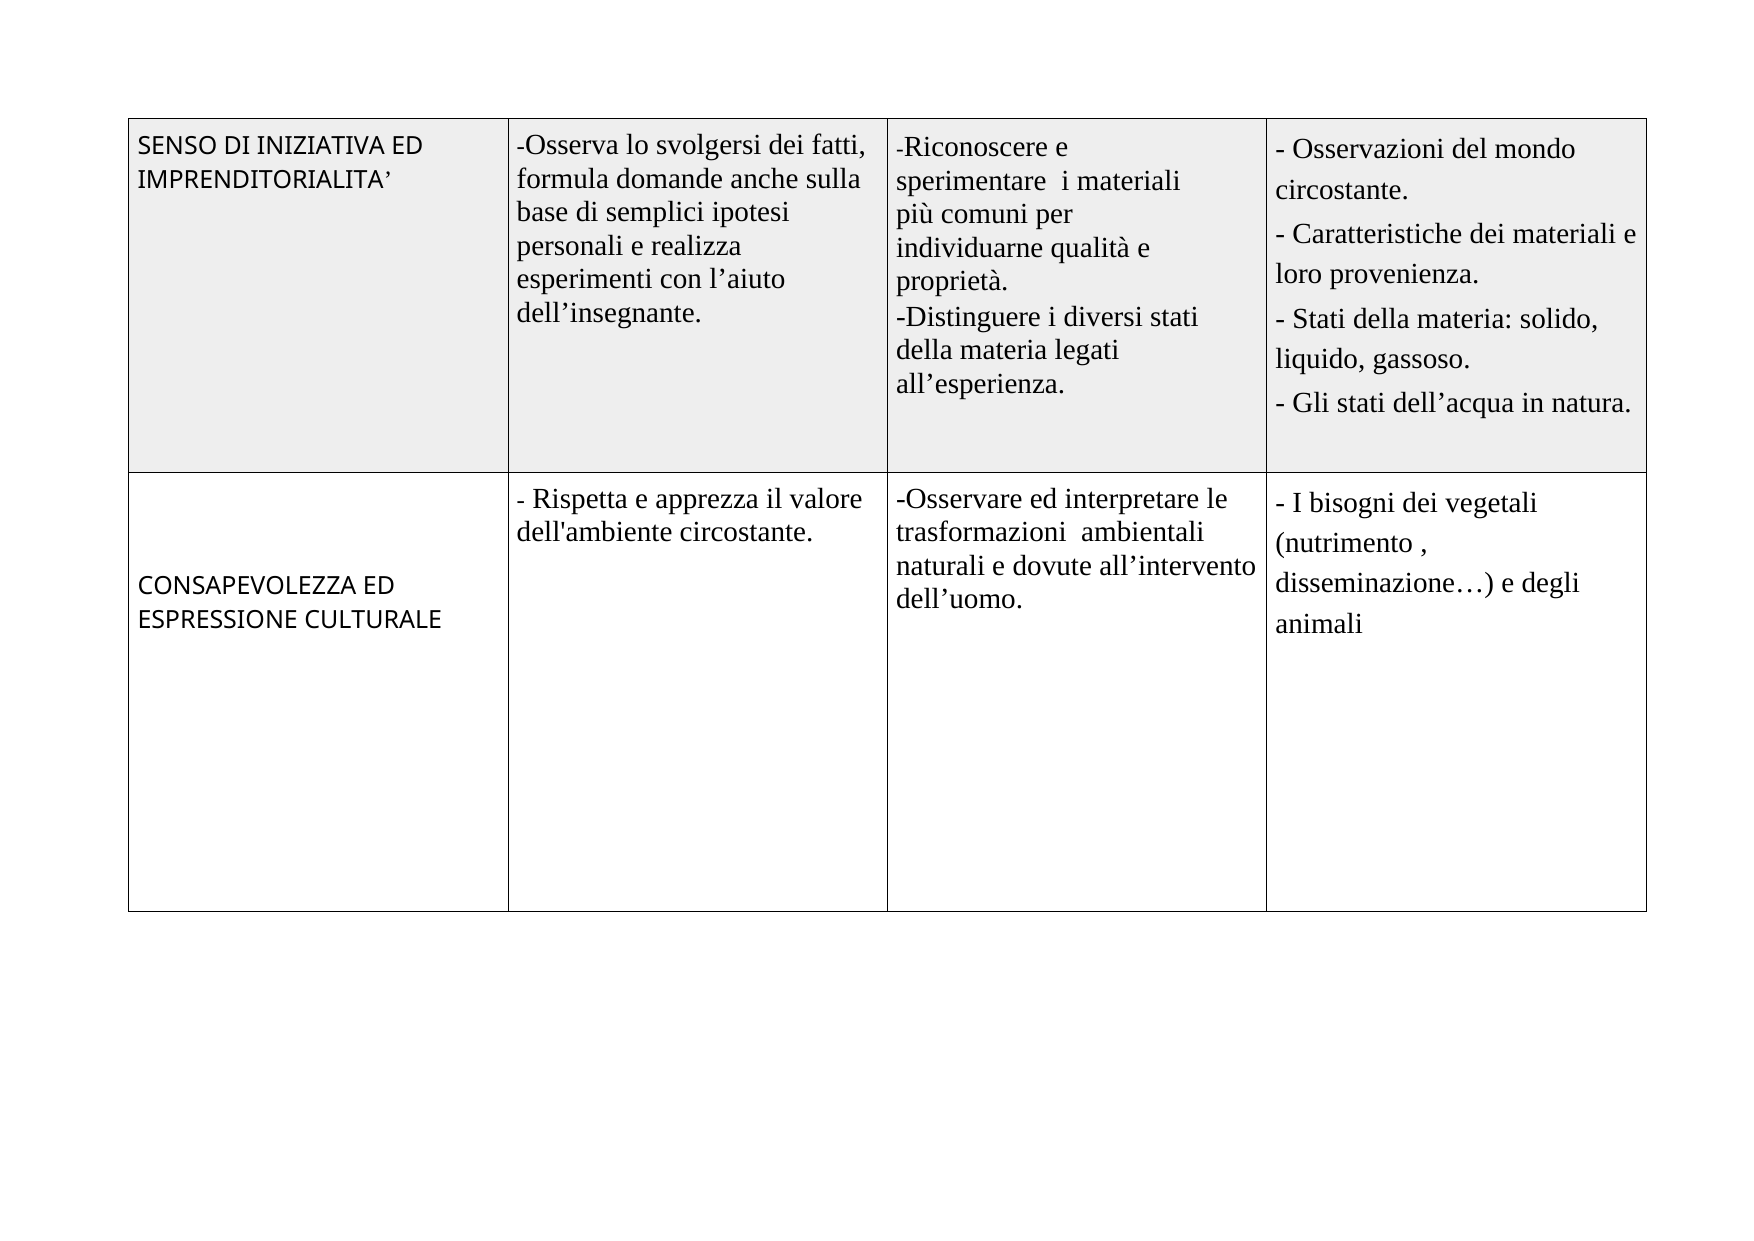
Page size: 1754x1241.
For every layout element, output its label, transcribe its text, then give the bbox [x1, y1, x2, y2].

table_cell -Osserva lo svolgersi dei fatti, formula domande anche sulla base di semplici ipotesi personali e realizza esperimenti con l’aiuto dell’insegnante. [509, 119, 887, 472]
table_cell CONSAPEVOLEZZA ED ESPRESSIONE CULTURALE [129, 473, 508, 911]
table_cell - Osservazioni del mondo circostante. - Caratteristiche dei materiali e loro provenienza. - Stati della materia: solido, liquido, gassoso. - Gli stati dell’acqua in natura. [1267, 119, 1646, 472]
table_cell -Osservare ed interpretare le trasformazioni ambientali naturali e dovute all’intervento dell’uomo. [888, 473, 1266, 911]
table_cell SENSO DI INIZIATIVA ED IMPRENDITORIALITA’ [129, 119, 508, 472]
table_cell - I bisogni dei vegetali (nutrimento , disseminazione…) e degli animali [1267, 473, 1646, 911]
table_cell -Riconoscere e sperimentare i materiali più comuni per individuarne qualità e proprietà. -Distinguere i diversi stati della materia legati all’esperienza. [888, 119, 1266, 472]
table_cell - Rispetta e apprezza il valore dell'ambiente circostante. [509, 473, 887, 911]
